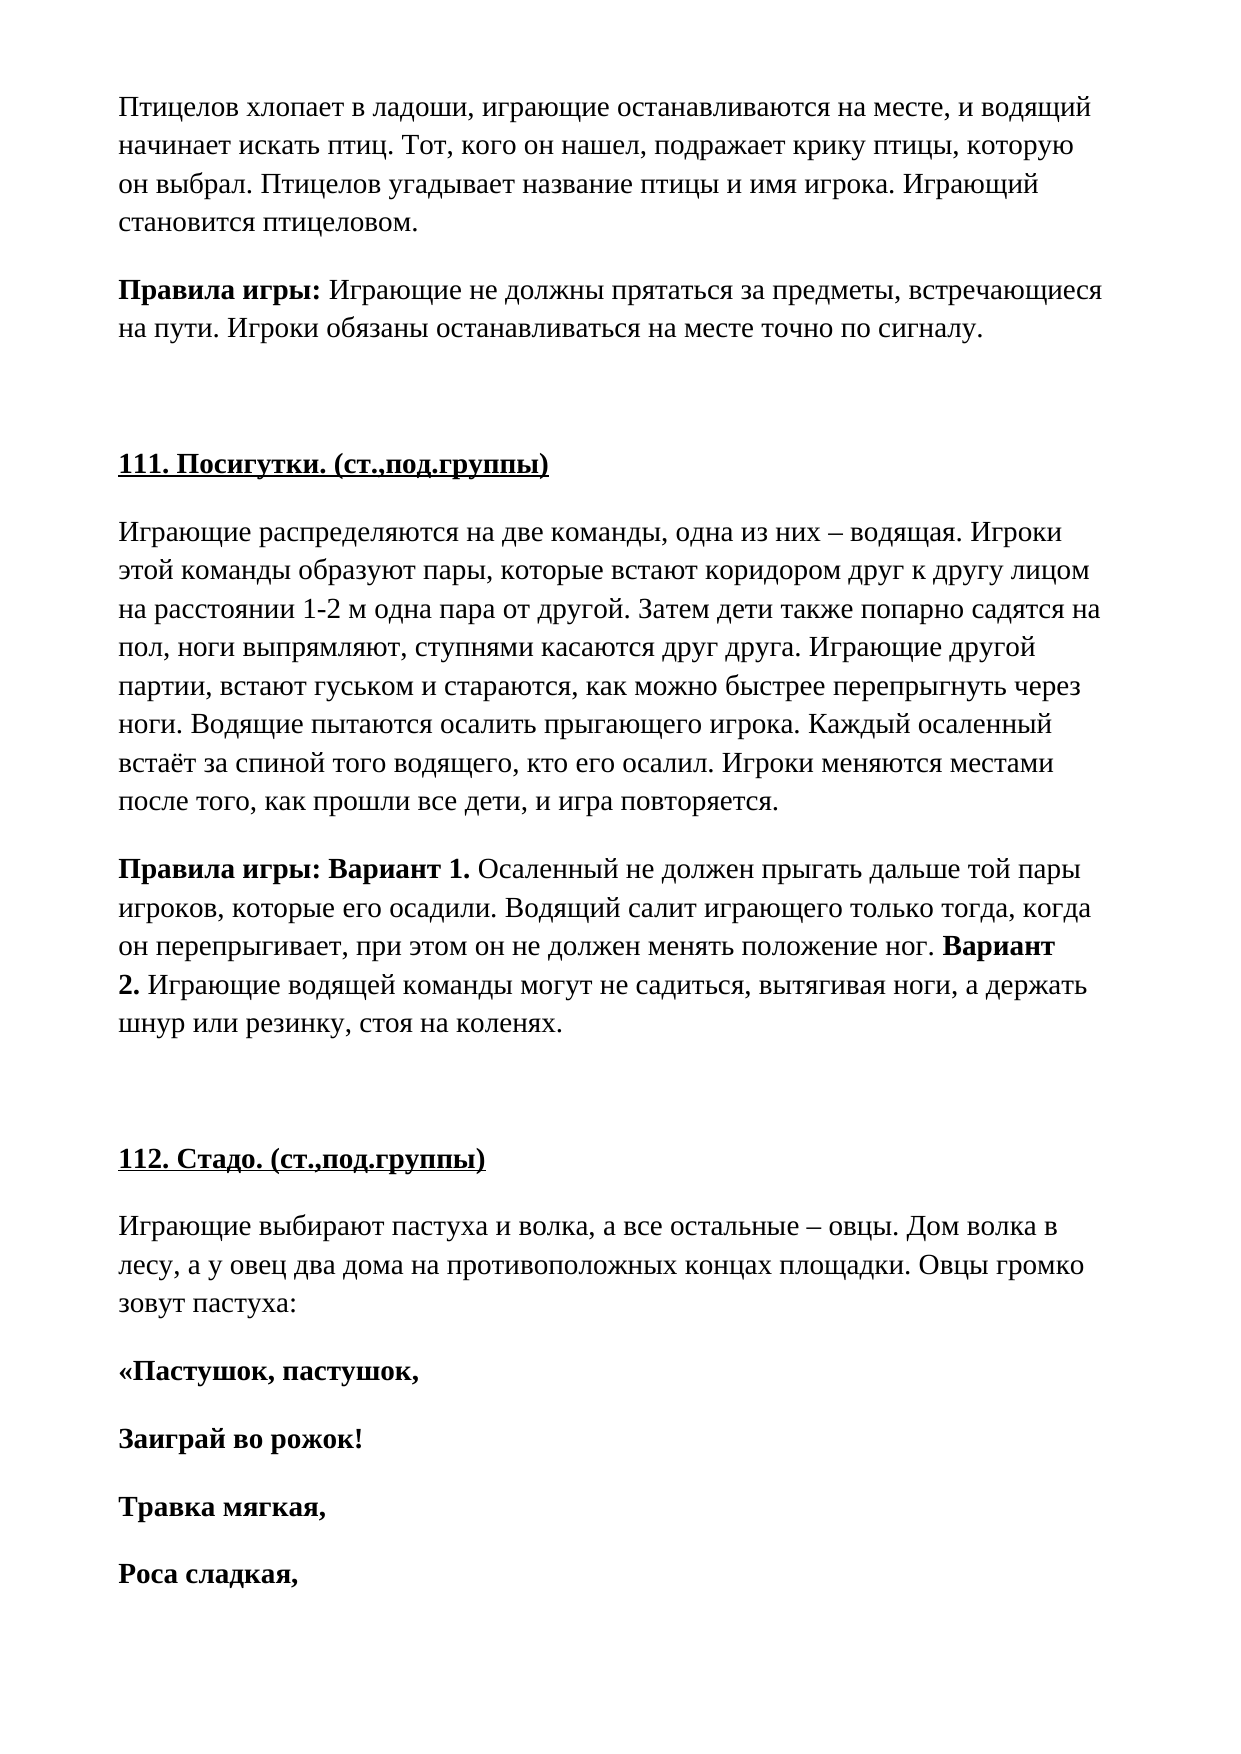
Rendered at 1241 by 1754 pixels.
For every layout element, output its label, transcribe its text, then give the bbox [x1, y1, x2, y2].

text Заиграй во рожок! [118, 1421, 1107, 1454]
text Играющие распределяются на две команды, одна из них – водящая. Игроки этой команды образуют пары, которые встают коридором друг к другу лицом на расстоянии 1-2 м одна пара от другой. Затем дети также попарно садятся на пол, ноги выпрямляют, ступнями касаются друг друга. Играющие другой партии, встают гуськом и стараются, как можно быстрее перепрыгнуть через ноги. Водящие пытаются осалить прыгающего игрока. Каждый осаленный встаёт за спиной того водящего, кто его осалил. Игроки меняются местами после того, как прошли все дети, и игра повторяется. [118, 514, 1107, 817]
text Играющие выбирают пастуха и волка, а все остальные – овцы. Дом волка в лесу, а у овец два дома на противоположных концах площадки. Овцы громко зовут пастуха: [118, 1208, 1107, 1319]
text Правила игры: Играющие не должны прятаться за предметы, встречающиеся на пути. Игроки обязаны останавливаться на месте точно по сигналу. [118, 272, 1107, 344]
text 111. Посигутки. (ст.,под.группы) [118, 446, 1107, 479]
text Роса сладкая, [118, 1556, 1107, 1590]
text Травка мягкая, [118, 1489, 1107, 1522]
text «Пастушок, пастушок, [118, 1353, 1107, 1387]
text Правила игры: Вариант 1. Осаленный не должен прыгать дальше той пары игроков, которые его осадили. Водящий салит играющего только тогда, когда он перепрыгивает, при этом он не должен менять положение ног. Вариант 2. Играющие водящей команды могут не садиться, вытягивая ноги, а держать шнур или резинку, стоя на коленях. [118, 851, 1107, 1039]
text 112. Стадо. (ст.,под.группы) [118, 1141, 1107, 1174]
text Птицелов хлопает в ладоши, играющие останавливаются на месте, и водящий начинает искать птиц. Тот, кого он нашел, подражает крику птицы, которую он выбрал. Птицелов угадывает название птицы и имя игрока. Играющий становится птицеловом. [118, 89, 1107, 238]
